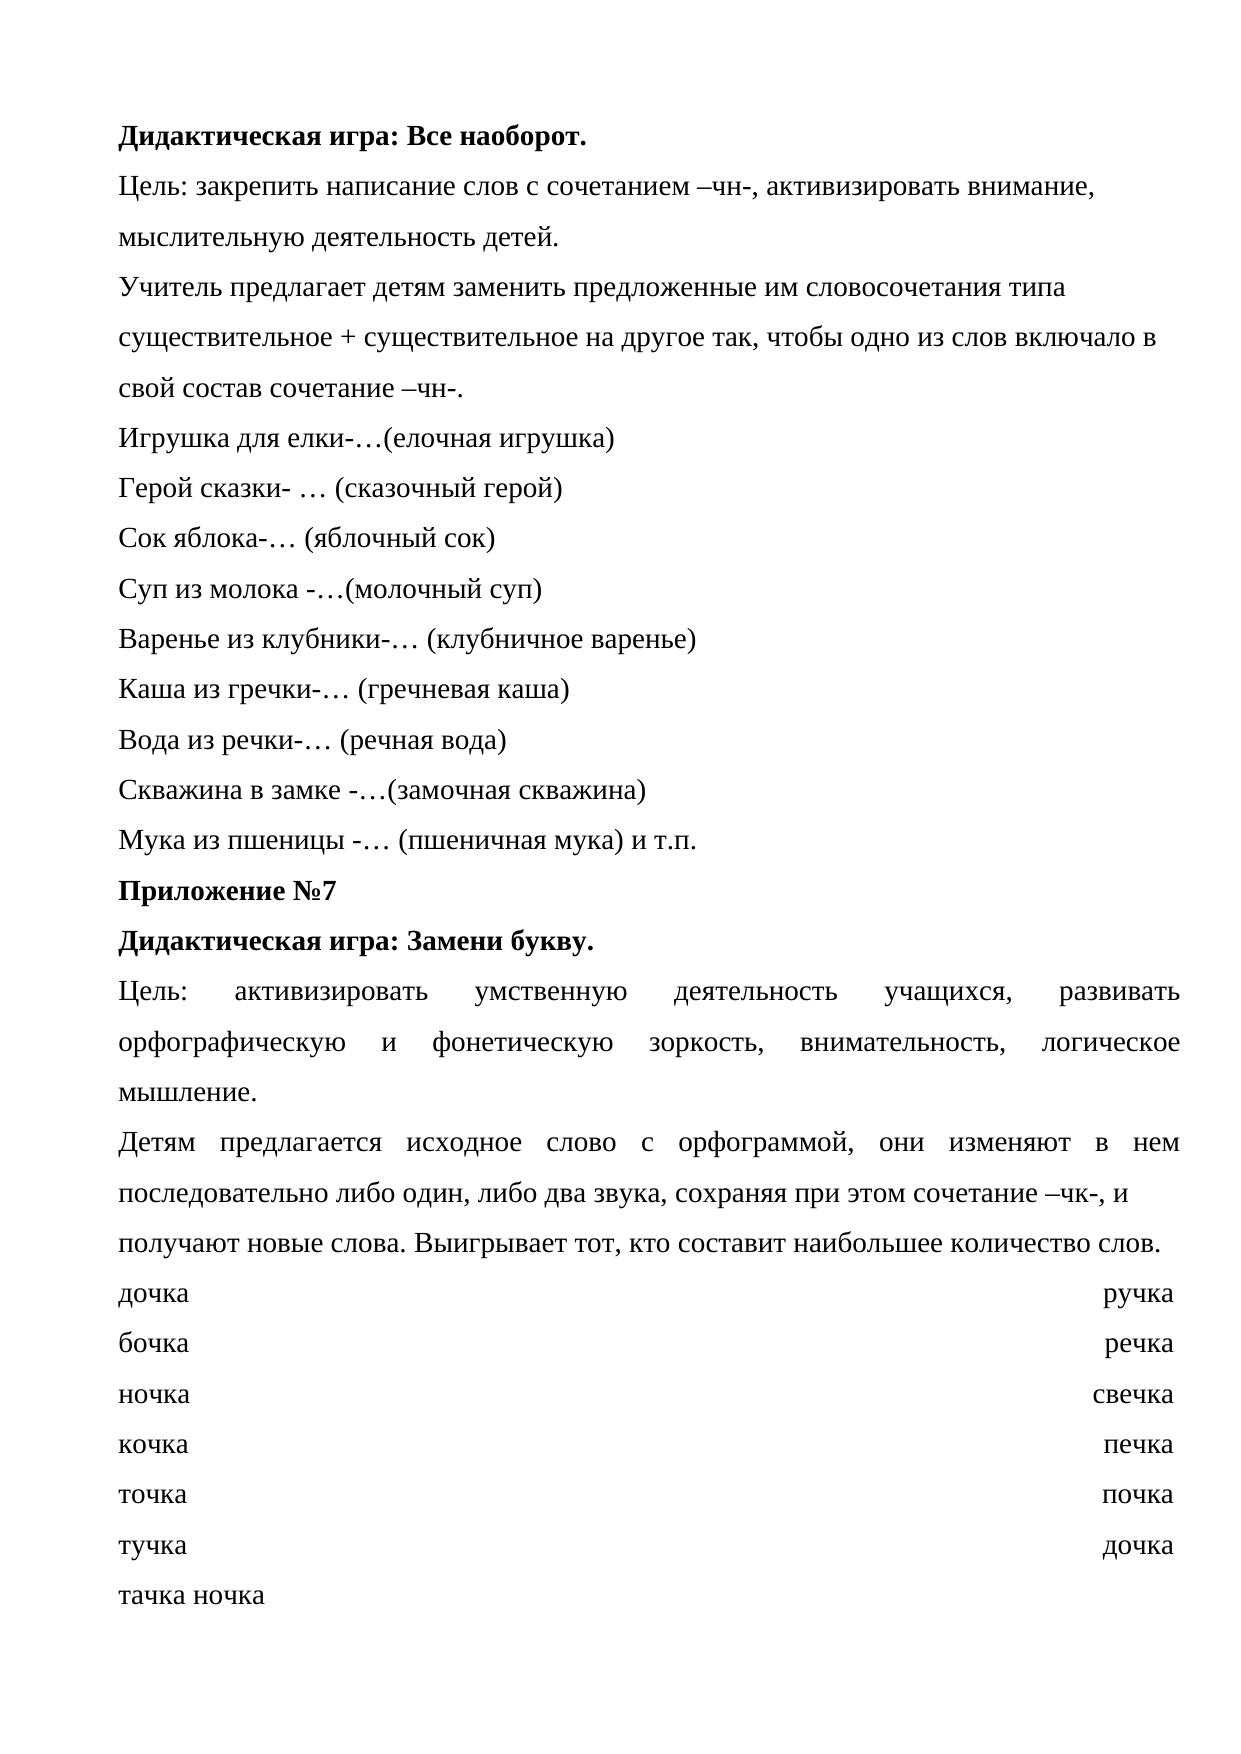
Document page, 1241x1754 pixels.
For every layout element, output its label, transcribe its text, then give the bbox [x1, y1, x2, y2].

text получают новые слова. Выигрывает тот, кто составит наибольшее количество слов. [118, 1225, 1181, 1258]
text Мука из пшеницы -… (пшеничная мука) и т.п. [118, 822, 1181, 856]
text Герой сказки- … (сказочный герой) [118, 470, 1181, 504]
text Детям предлагается исходное слово с орфограммой, они изменяют в нем последовательно либо один, либо два звука, сохраняя при этом сочетание –чк-, и [118, 1124, 1181, 1208]
text Учитель предлагает детям заменить предложенные им словосочетания типа [118, 269, 1181, 303]
text Сок яблока-… (яблочный сок) [118, 521, 1181, 554]
text мыслительную деятельность детей. [118, 219, 1181, 252]
text Цель: активизировать умственную деятельность учащихся, развивать орфографическую и фонетическую зоркость, внимательность, логическое мышление. [118, 973, 1181, 1108]
text свой состав сочетание –чн-. [118, 370, 1181, 403]
text дочка ручка бочка речка ночка свечка кочка печка точка почка тучка дочка тачка ночка [118, 1275, 1181, 1611]
text существительное + существительное на другое так, чтобы одно из слов включало в [118, 319, 1181, 353]
text Вода из речки-… (речная вода) [118, 722, 1181, 755]
text Варенье из клубники-… (клубничное варенье) [118, 621, 1181, 655]
text Приложение №7 [118, 873, 1181, 906]
text Цель: закрепить написание слов с сочетанием –чн-, активизировать внимание, [118, 168, 1181, 202]
text Дидактическая игра: Замени букву. [118, 923, 1181, 957]
text Дидактическая игра: Все наоборот. [118, 118, 1181, 152]
text Скважина в замке -…(замочная скважина) [118, 772, 1181, 806]
text Суп из молока -…(молочный суп) [118, 571, 1181, 604]
text Игрушка для елки-…(елочная игрушка) [118, 420, 1181, 453]
text Каша из гречки-… (гречневая каша) [118, 672, 1181, 705]
